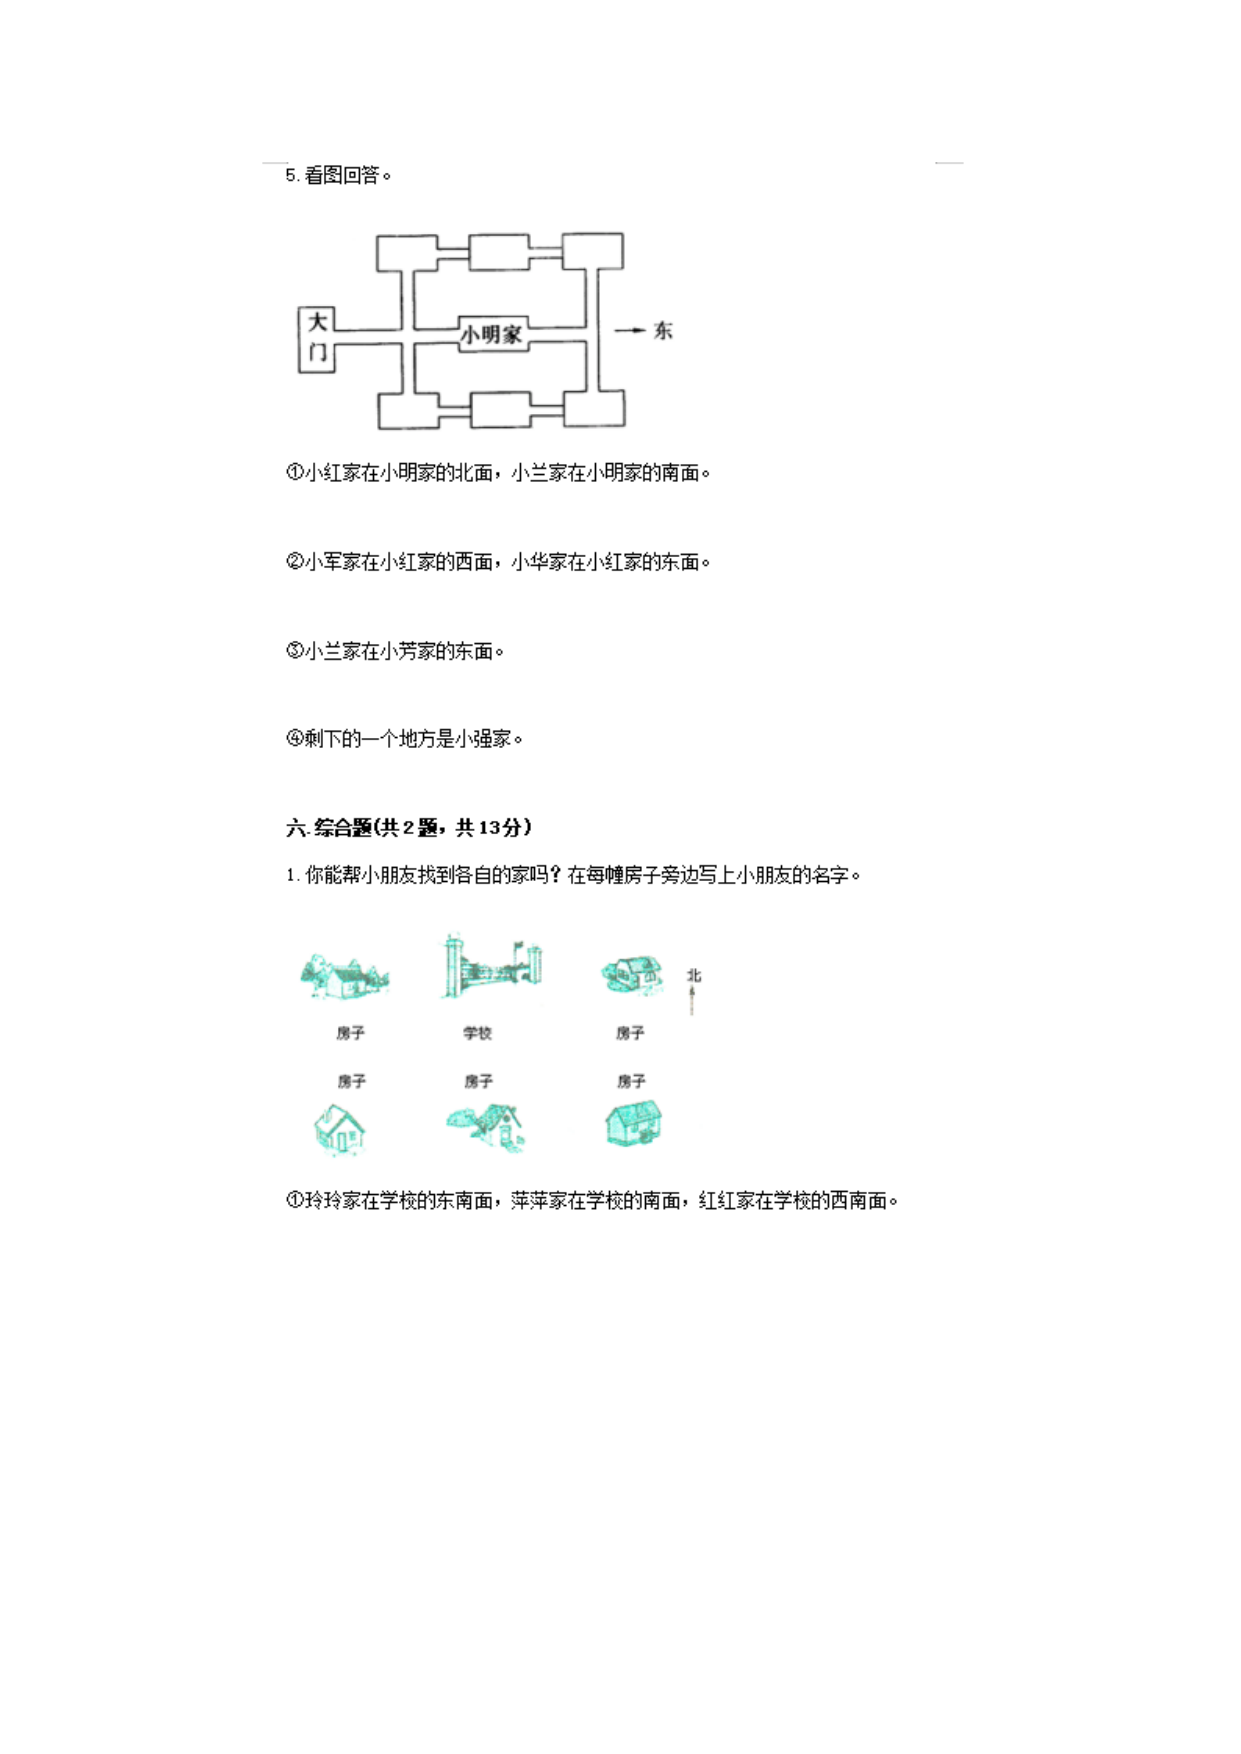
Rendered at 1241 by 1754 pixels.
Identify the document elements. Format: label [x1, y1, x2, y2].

picture [262, 162, 978, 1241]
